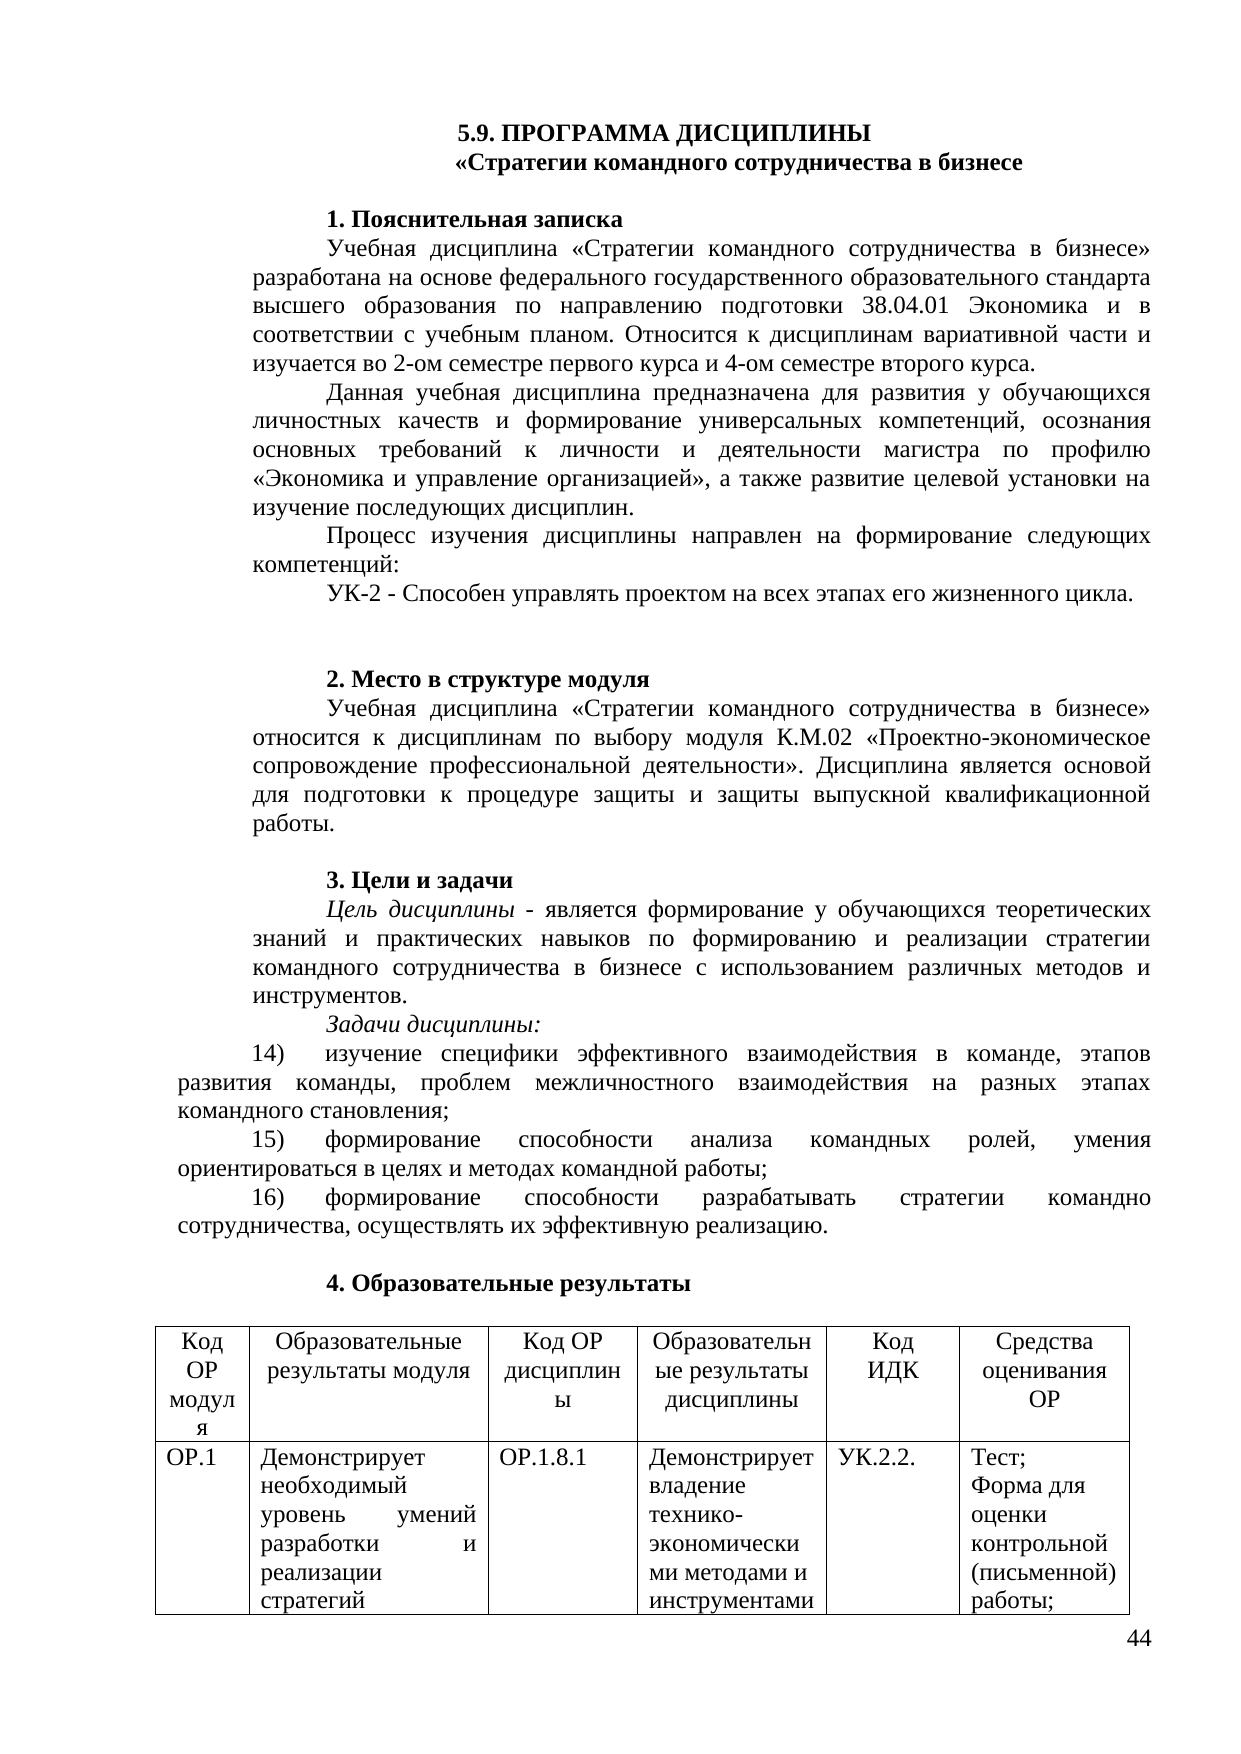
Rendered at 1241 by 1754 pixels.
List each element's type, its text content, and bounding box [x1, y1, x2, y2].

text Задачи дисциплины: [252, 1009, 1152, 1038]
text УК-2 - Способен управлять проектом на всех этапах его жизненного цикла. [252, 578, 1152, 607]
text Данная учебная дисциплина предназначена для развития у обучающихся личностных качеств и формирование универсальных компетенций, осознания основных требований к личности и деятельности магистра по профилю «Экономика и управление организацией», а также развитие целевой установки на изучение последующих дисциплин. [252, 377, 1152, 521]
text 4. Образовательные результаты [252, 1268, 1152, 1297]
text Учебная дисциплина «Стратегии командного сотрудничества в бизнесе» относится к дисциплинам по выбору модуля К.М.02 «Проектно-экономическое сопровождение профессиональной деятельности». Дисциплина является основой для подготовки к процедуре защиты и защиты выпускной квалификационной работы. [252, 693, 1152, 837]
text 3. Цели и задачи [252, 866, 1152, 894]
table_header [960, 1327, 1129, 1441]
text 5.9. ПРОГРАММА ДИСЦИПЛИНЫ [177, 118, 1152, 147]
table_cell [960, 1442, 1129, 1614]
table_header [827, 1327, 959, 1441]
text 1. Пояснительная записка [252, 204, 1152, 233]
text «Стратегии командного сотрудничества в бизнесе [252, 147, 1152, 176]
text Процесс изучения дисциплины направлен на формирование следующих компетенций: [252, 521, 1152, 578]
text 2. Место в структуре модуля [252, 664, 1152, 693]
list изучение специфики эффективного взаимодействия в команде, этапов развития команды, проблем межличностного взаимодействия на разных этапах командного становления; [177, 1038, 1152, 1124]
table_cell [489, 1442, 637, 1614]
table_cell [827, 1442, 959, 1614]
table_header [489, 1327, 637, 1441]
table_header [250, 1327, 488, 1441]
text Цель дисциплины - является формирование у обучающихся теоретических знаний и практических навыков по формированию и реализации стратегии командного сотрудничества в бизнесе с использованием различных методов и инструментов. [252, 894, 1152, 1009]
list формирование способности разрабатывать стратегии командно сотрудничества, осуществлять их эффективную реализацию. [177, 1182, 1152, 1239]
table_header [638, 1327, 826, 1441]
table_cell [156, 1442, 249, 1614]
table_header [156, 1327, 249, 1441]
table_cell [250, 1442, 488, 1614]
text Учебная дисциплина «Стратегии командного сотрудничества в бизнесе» разработана на основе федерального государственного образовательного стандарта высшего образования по направлению подготовки 38.04.01 Экономика и в соответствии с учебным планом. Относится к дисциплинам вариативной части и изучается во 2-ом семестре первого курса и 4-ом семестре второго курса. [252, 233, 1152, 377]
list формирование способности анализа командных ролей, умения ориентироваться в целях и методах командной работы; [177, 1124, 1152, 1182]
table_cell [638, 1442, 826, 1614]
